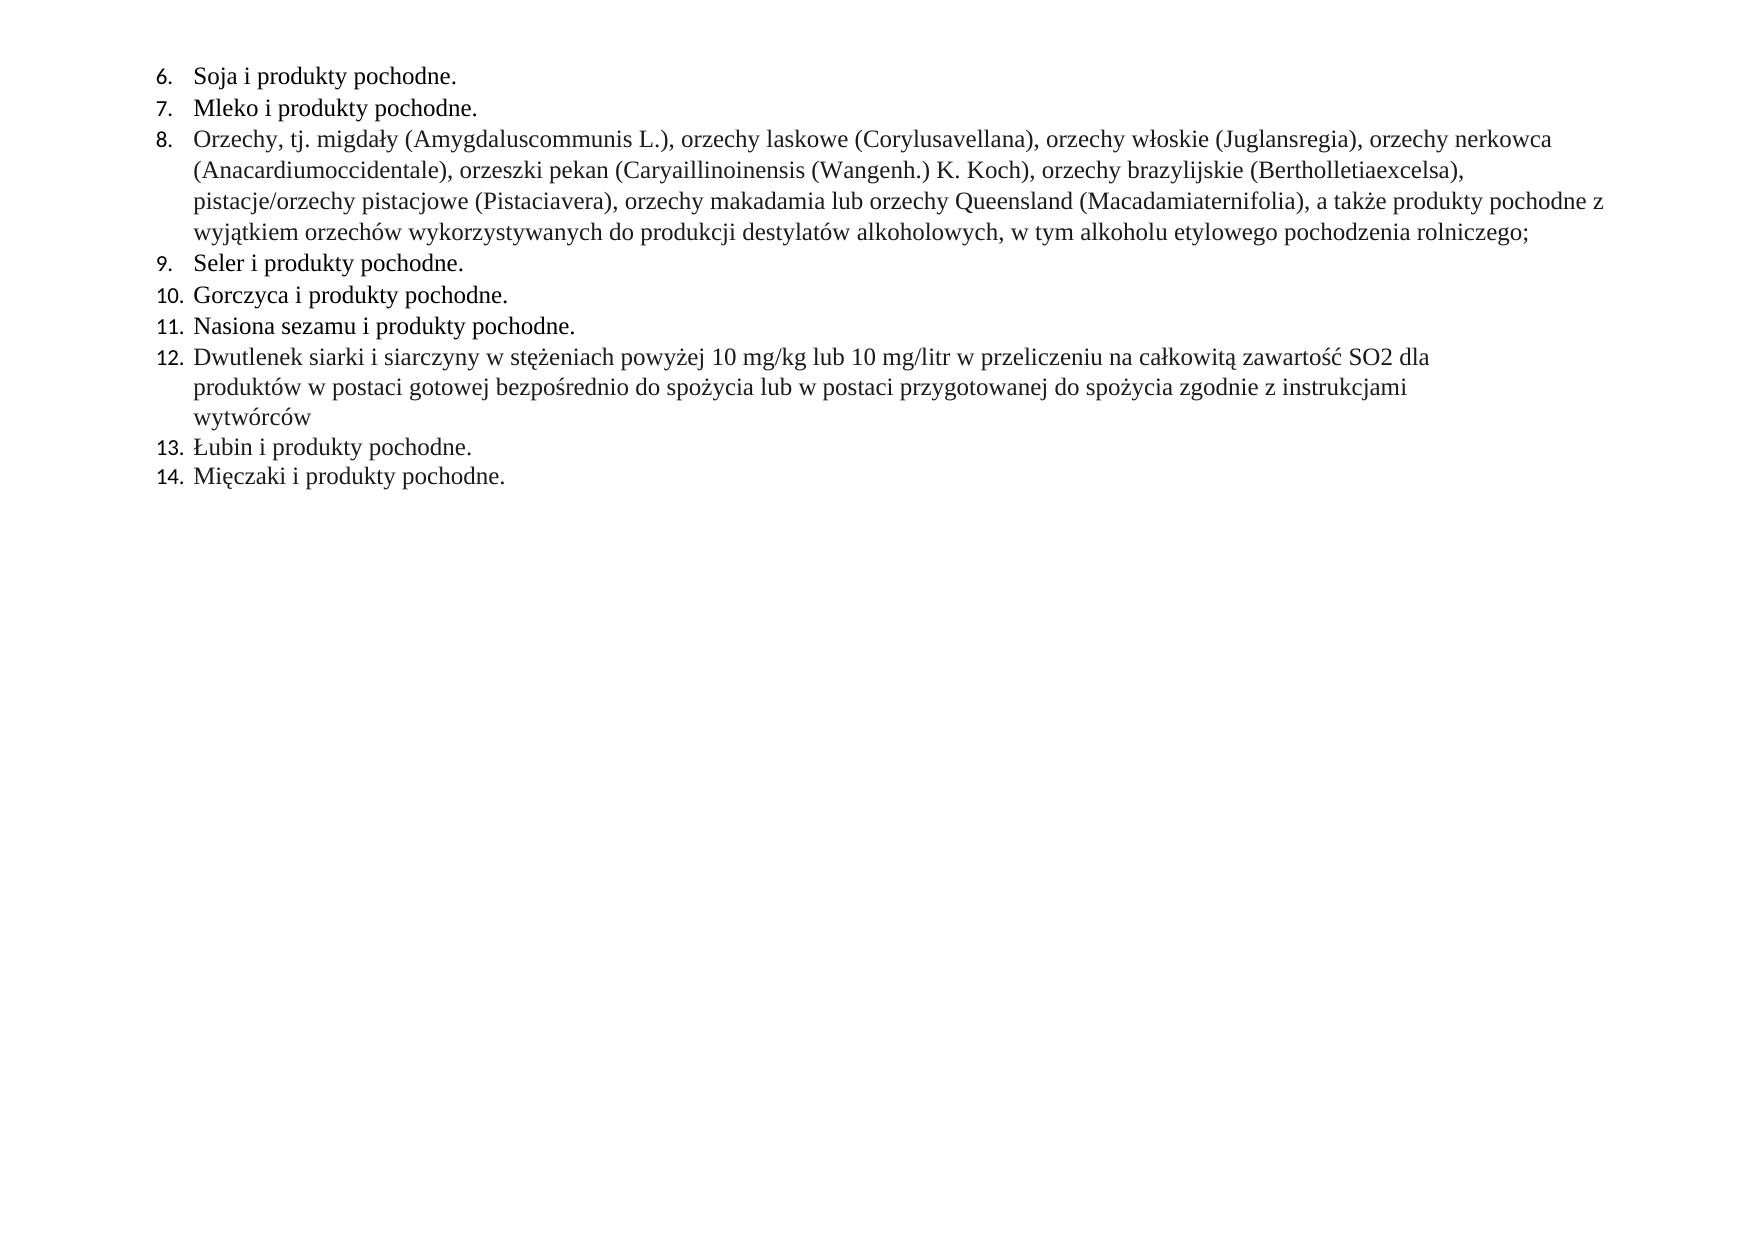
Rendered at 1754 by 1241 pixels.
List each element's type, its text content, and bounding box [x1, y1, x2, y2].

list Gorczyca i produkty pochodne. [156, 280, 1619, 309]
list Soja i produkty pochodne. [156, 61, 1619, 90]
list Mleko i produkty pochodne. [156, 93, 1619, 122]
list Mięczaki i produkty pochodne. [156, 461, 1481, 491]
list Orzechy, tj. migdały (Amygdaluscommunis L.), orzechy laskowe (Corylusavellana), orzechy włoskie (Juglansregia), orzechy nerkowca (Anacardiumoccidentale), orzeszki pekan (Caryaillinoinensis (Wangenh.) K. Koch), orzechy brazylijskie (Bertholletiaexcelsa), pistacje/orzechy pistacjowe (Pistaciavera), orzechy makadamia lub orzechy Queensland (Macadamiaternifolia), a także produkty pochodne z wyjątkiem orzechów wykorzystywanych do produkcji destylatów alkoholowych, w tym alkoholu etylowego pochodzenia rolniczego; [156, 124, 1619, 246]
list Nasiona sezamu i produkty pochodne. [156, 311, 1619, 340]
list Seler i produkty pochodne. [156, 248, 1619, 277]
list Łubin i produkty pochodne. [156, 432, 1481, 461]
list Dwutlenek siarki i siarczyny w stężeniach powyżej 10 mg/kg lub 10 mg/litr w przeliczeniu na całkowitą zawartość SO2 dla produktów w postaci gotowej bezpośrednio do spożycia lub w postaci przygotowanej do spożycia zgodnie z instrukcjami wytwórców [156, 342, 1481, 431]
